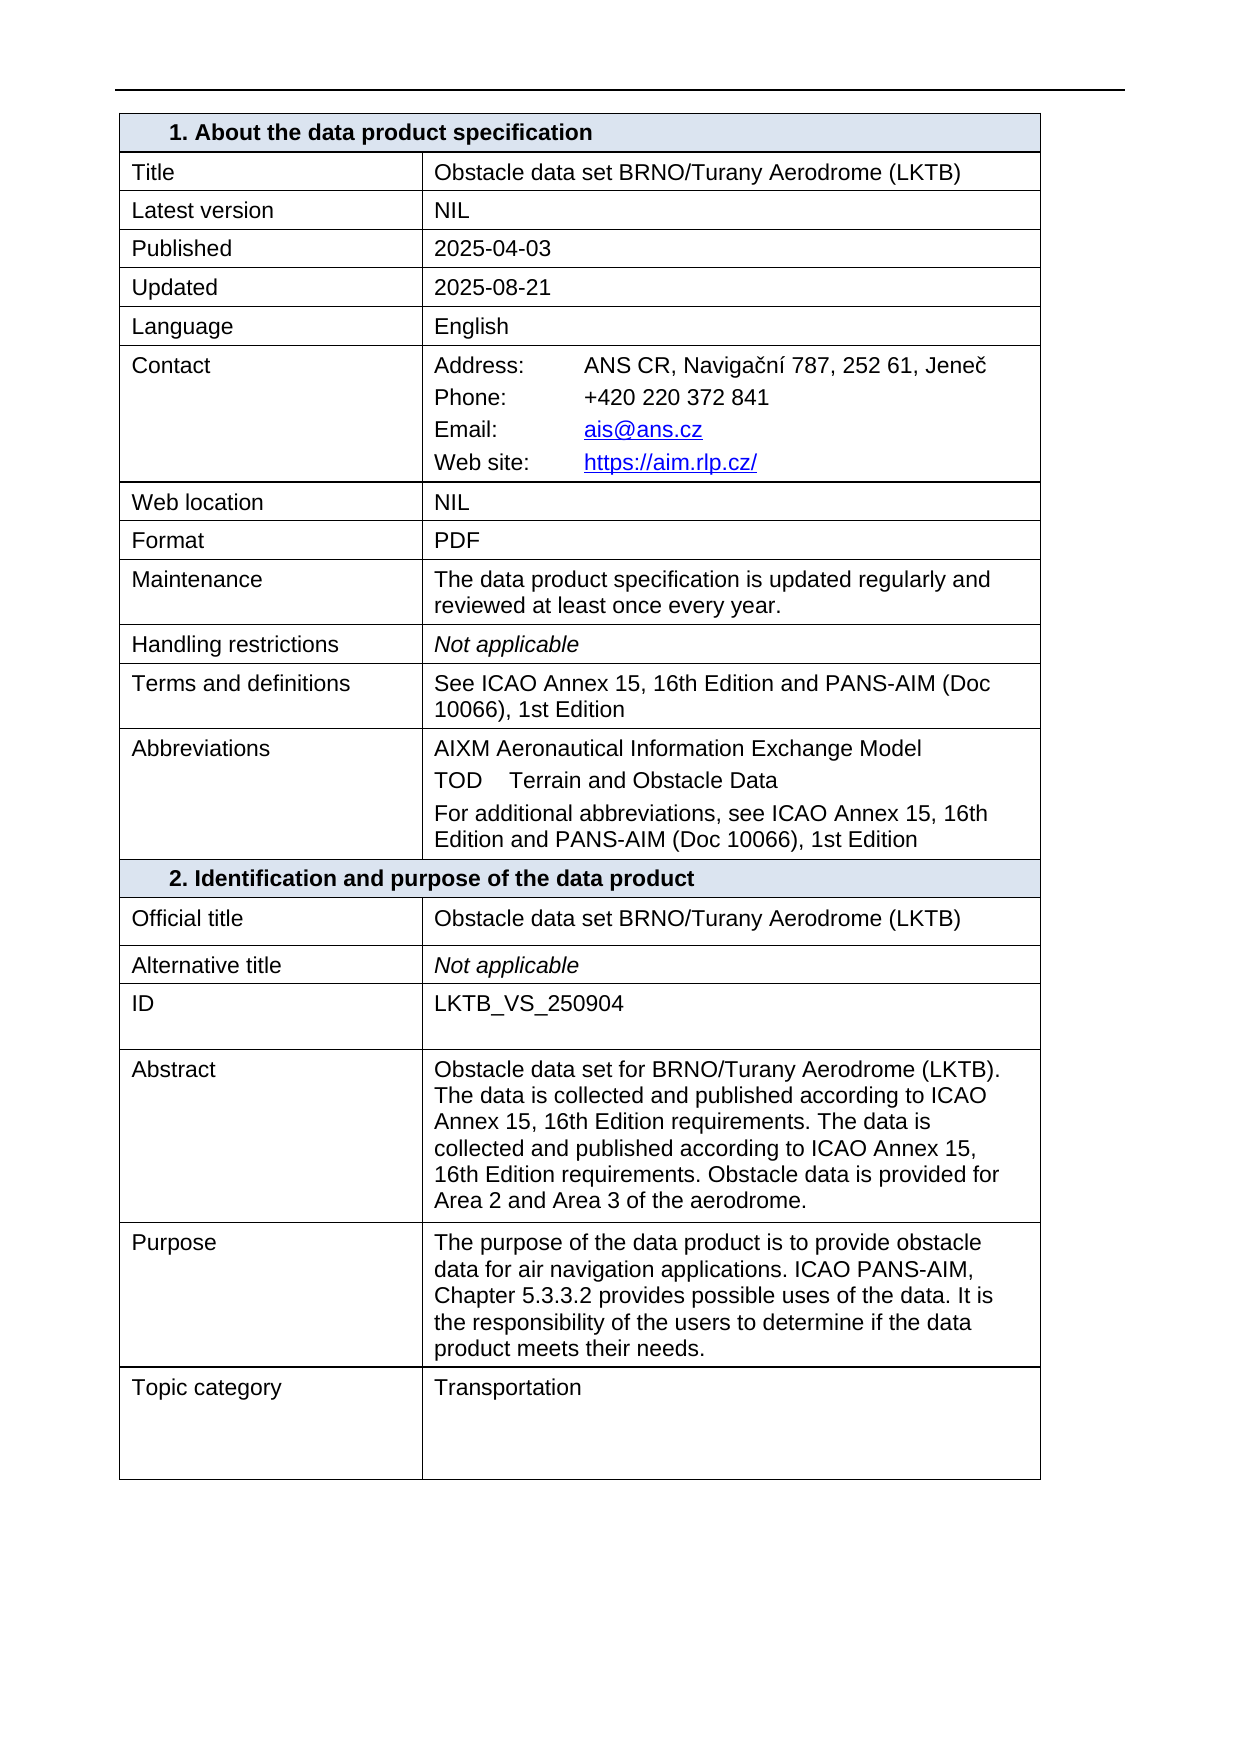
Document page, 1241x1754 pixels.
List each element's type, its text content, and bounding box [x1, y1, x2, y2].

table_cell Official title [120, 898, 422, 944]
table_cell 2025-04-03 [423, 230, 1040, 267]
table_cell PDF [423, 521, 1040, 559]
table_cell LKTB_VS_250904 [423, 984, 1040, 1048]
table_cell Transportation [423, 1368, 1040, 1479]
table_cell ID [120, 984, 422, 1048]
table_cell Published [120, 230, 422, 267]
table_cell Handling restrictions [120, 625, 422, 663]
table_cell Abstract [120, 1050, 422, 1222]
table_cell The purpose of the data product is to provide obstacle data for air navigation applications. ICAO PANS-AIM, Chapter 5.3.3.2 provides possible uses of the data. It is the responsibility of the users to determine if the data product meets their needs. [423, 1223, 1040, 1366]
table_cell Not applicable [423, 625, 1040, 663]
table_cell Not applicable [423, 946, 1040, 983]
table_cell Maintenance [120, 560, 422, 624]
table_cell Format [120, 521, 422, 559]
table_header 1. About the data product specification [120, 114, 1040, 151]
table_cell AIXM Aeronautical Information Exchange Model TOD Terrain and Obstacle Data For additional abbreviations, see ICAO Annex 15, 16th Edition and PANS-AIM (Doc 10066), 1st Edition [423, 729, 1040, 858]
table_cell 2. Identification and purpose of the data product [120, 860, 1040, 897]
table_cell Purpose [120, 1223, 422, 1366]
table_cell Obstacle data set BRNO/Turany Aerodrome (LKTB) [423, 898, 1040, 944]
table_cell See ICAO Annex 15, 16th Edition and PANS-AIM (Doc 10066), 1st Edition [423, 664, 1040, 728]
table_cell NIL [423, 483, 1040, 520]
table_cell Abbreviations [120, 729, 422, 858]
table_cell Address: ANS CR, Navigační 787, 252 61, Jeneč Phone: +420 220 372 841 Email: ais@ans.cz Web site: https://aim.rlp.cz/ [423, 346, 1040, 481]
table_cell Obstacle data set BRNO/Turany Aerodrome (LKTB) [423, 153, 1040, 189]
table_cell Title [120, 153, 422, 189]
table_cell Web location [120, 483, 422, 520]
table_cell Language [120, 307, 422, 345]
table_cell 2025-08-21 [423, 268, 1040, 306]
table_cell Terms and definitions [120, 664, 422, 728]
table_cell English [423, 307, 1040, 345]
table_cell Contact [120, 346, 422, 481]
table_cell The data product specification is updated regularly and reviewed at least once every year. [423, 560, 1040, 624]
table_cell Obstacle data set for BRNO/Turany Aerodrome (LKTB). The data is collected and published according to ICAO Annex 15, 16th Edition requirements. The data is collected and published according to ICAO Annex 15, 16th Edition requirements. Obstacle data is provided for Area 2 and Area 3 of the aerodrome. [423, 1050, 1040, 1222]
table_cell NIL [423, 191, 1040, 228]
table_cell Updated [120, 268, 422, 306]
table_cell Alternative title [120, 946, 422, 983]
table_cell Latest version [120, 191, 422, 228]
table_cell Topic category [120, 1368, 422, 1479]
